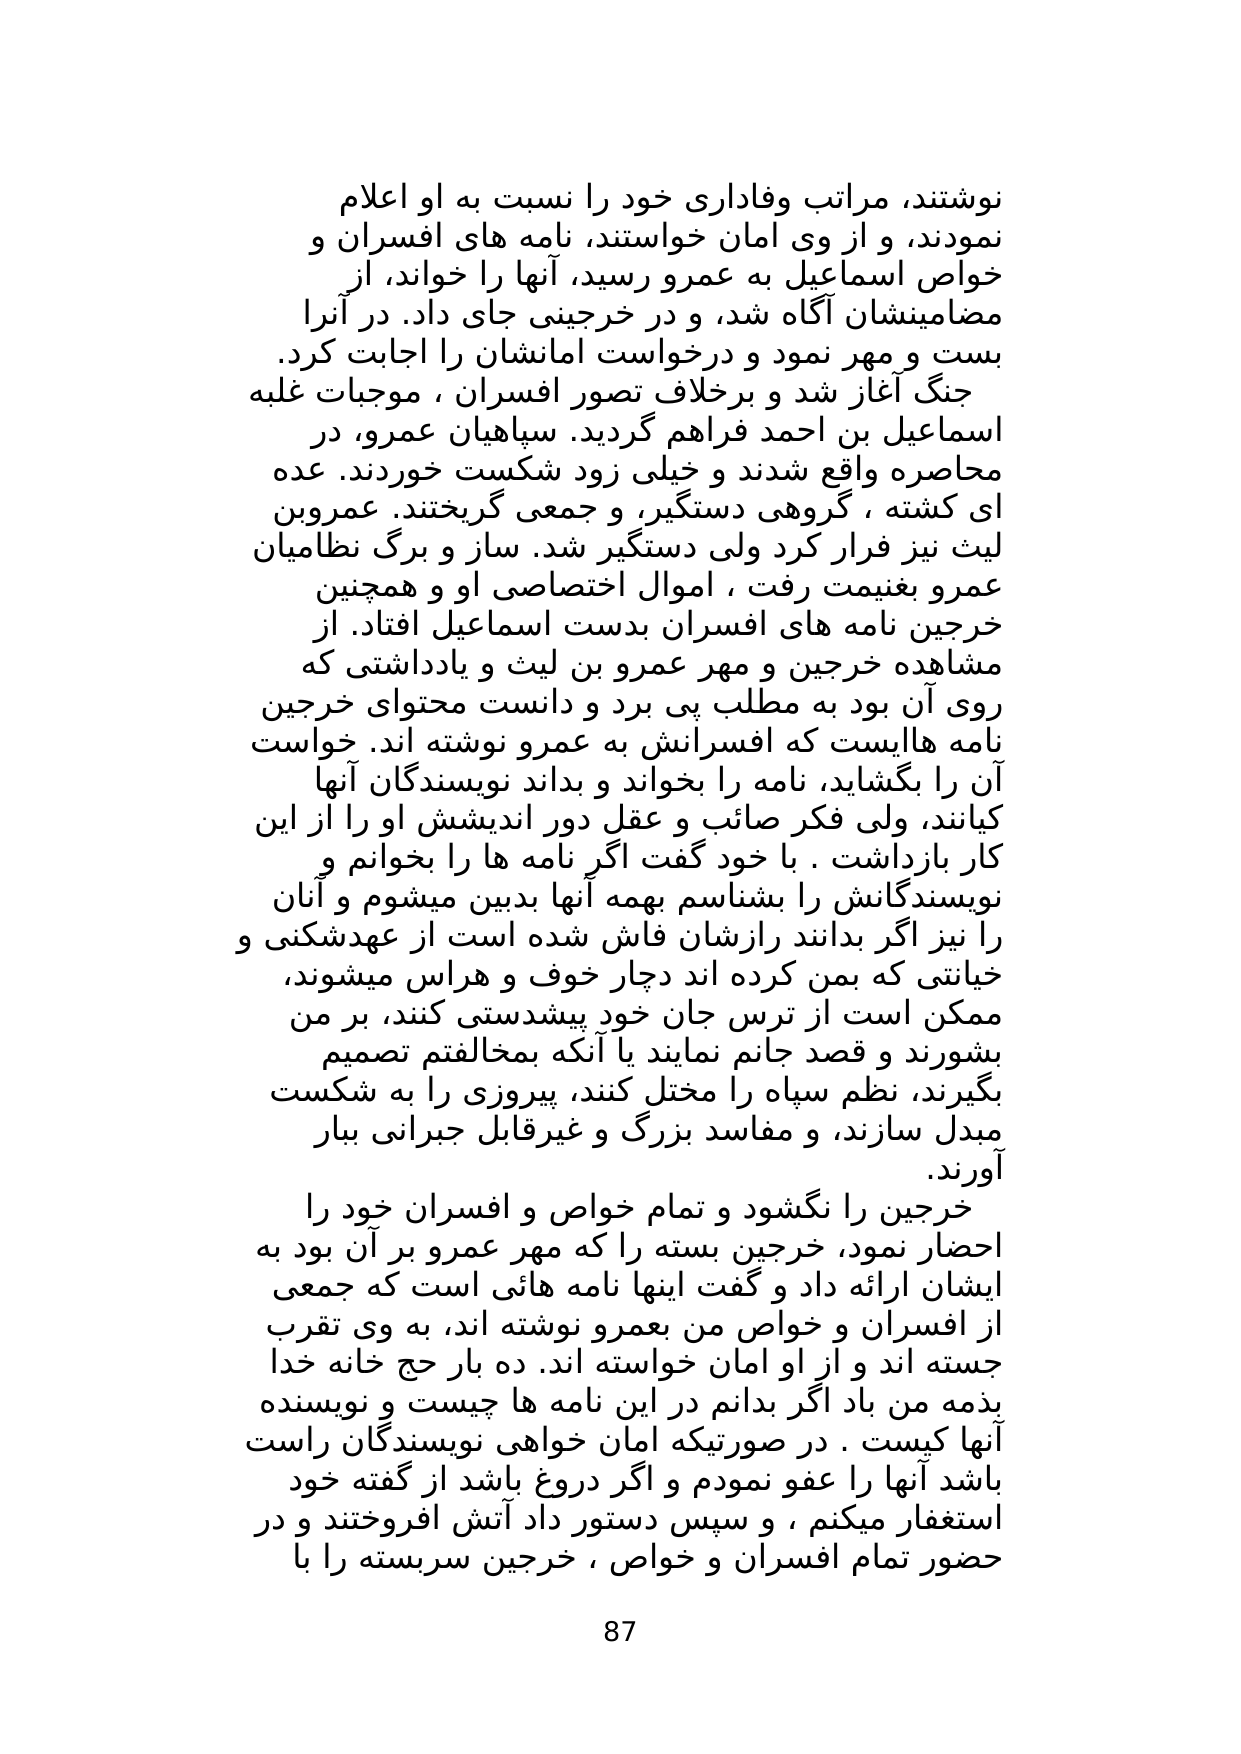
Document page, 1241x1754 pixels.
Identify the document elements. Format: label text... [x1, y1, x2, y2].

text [236, 1187, 1004, 1576]
text جنگ آغاز شد و برخلاف تصور افسران ، موجبات غلبه اسماعیل بن احمد فراهم گردید. سپاهیان عمرو، در محاصره واقع شدند و خیلی زود شکست خوردند. عده ای کشته ، گروهی دستگیر، و جمعی گریختند. عمروبن لیث نیز فرار کرد ولی دستگیر شد. ساز و برگ نظامیان عمرو بغنیمت رفت ، اموال اختصاصی او و همچنین خرجین نامه های افسران بدست اسماعیل افتاد. از مشاهده خرجین و مهر عمرو بن لیث و یادداشتی که روی آن بود به مطلب پی برد و دانست محتوای خرجین نامه هاایست که افسرانش به عمرو نوشته اند. خواست آن را بگشاید، نامه را بخواند و بداند نویسندگان آنها کیانند، ولی فکر صائب و عقل دور اندیشش او را از این کار بازداشت . با خود گفت اگر نامه ها را بخوانم و نویسندگانش را بشناسم بهمه آنها بدبین میشوم و آنان را نیز اگر بدانند رازشان فاش شده است از عهدشکنی و خیانتی که بمن کرده اند دچار خوف و هراس میشوند، ممکن است از ترس جان خود پیشدستی کنند، بر من بشورند و قصد جانم نمایند یا آنکه بمخالفتم تصمیم بگیرند، نظم سپاه را مختل کنند، پیروزی را به شکست مبدل سازند، و مفاسد بزرگ و غیرقابل جبرانی ببار آورند. [236, 371, 1004, 1187]
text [236, 177, 1004, 371]
